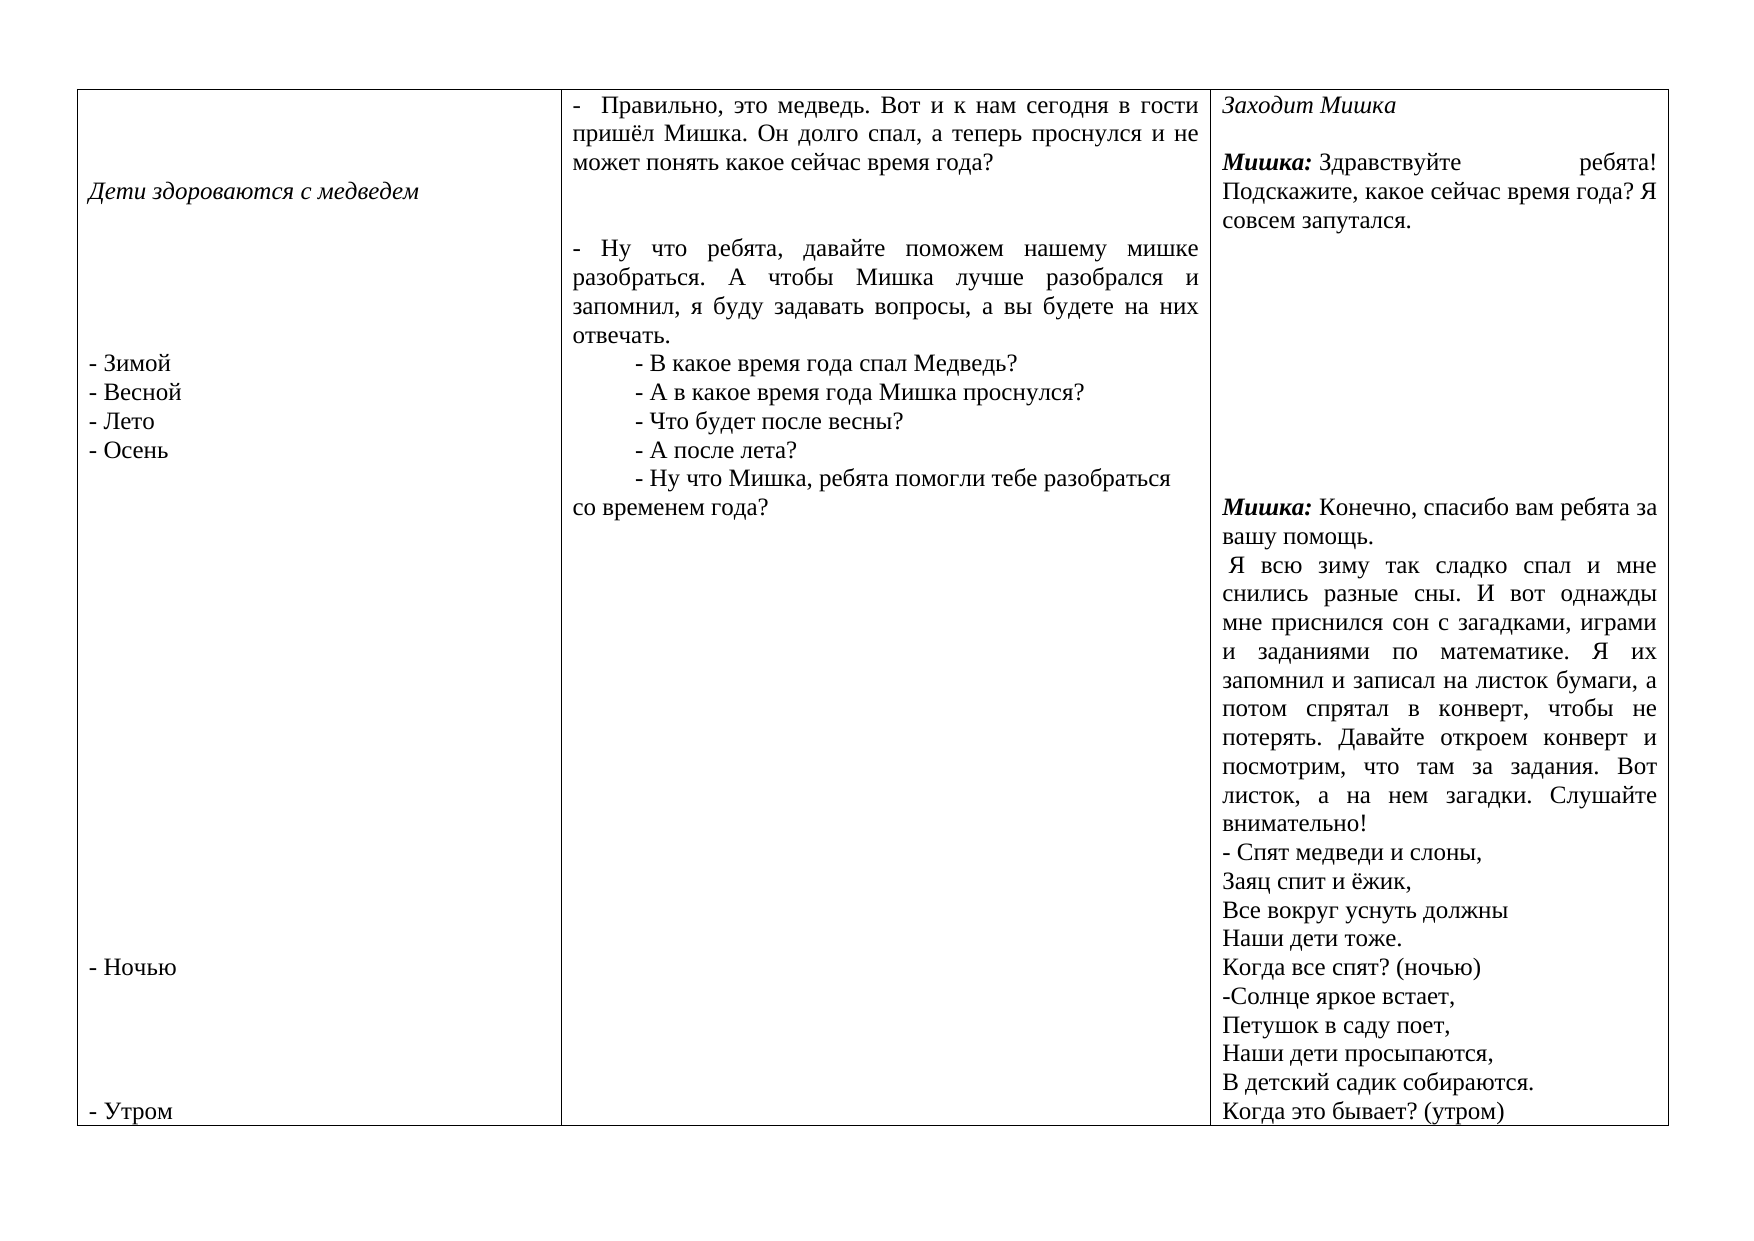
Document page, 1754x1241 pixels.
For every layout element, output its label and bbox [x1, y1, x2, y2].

table_cell [78, 90, 561, 1125]
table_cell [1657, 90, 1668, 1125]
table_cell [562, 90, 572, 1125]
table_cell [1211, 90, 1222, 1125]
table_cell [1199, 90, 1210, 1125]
